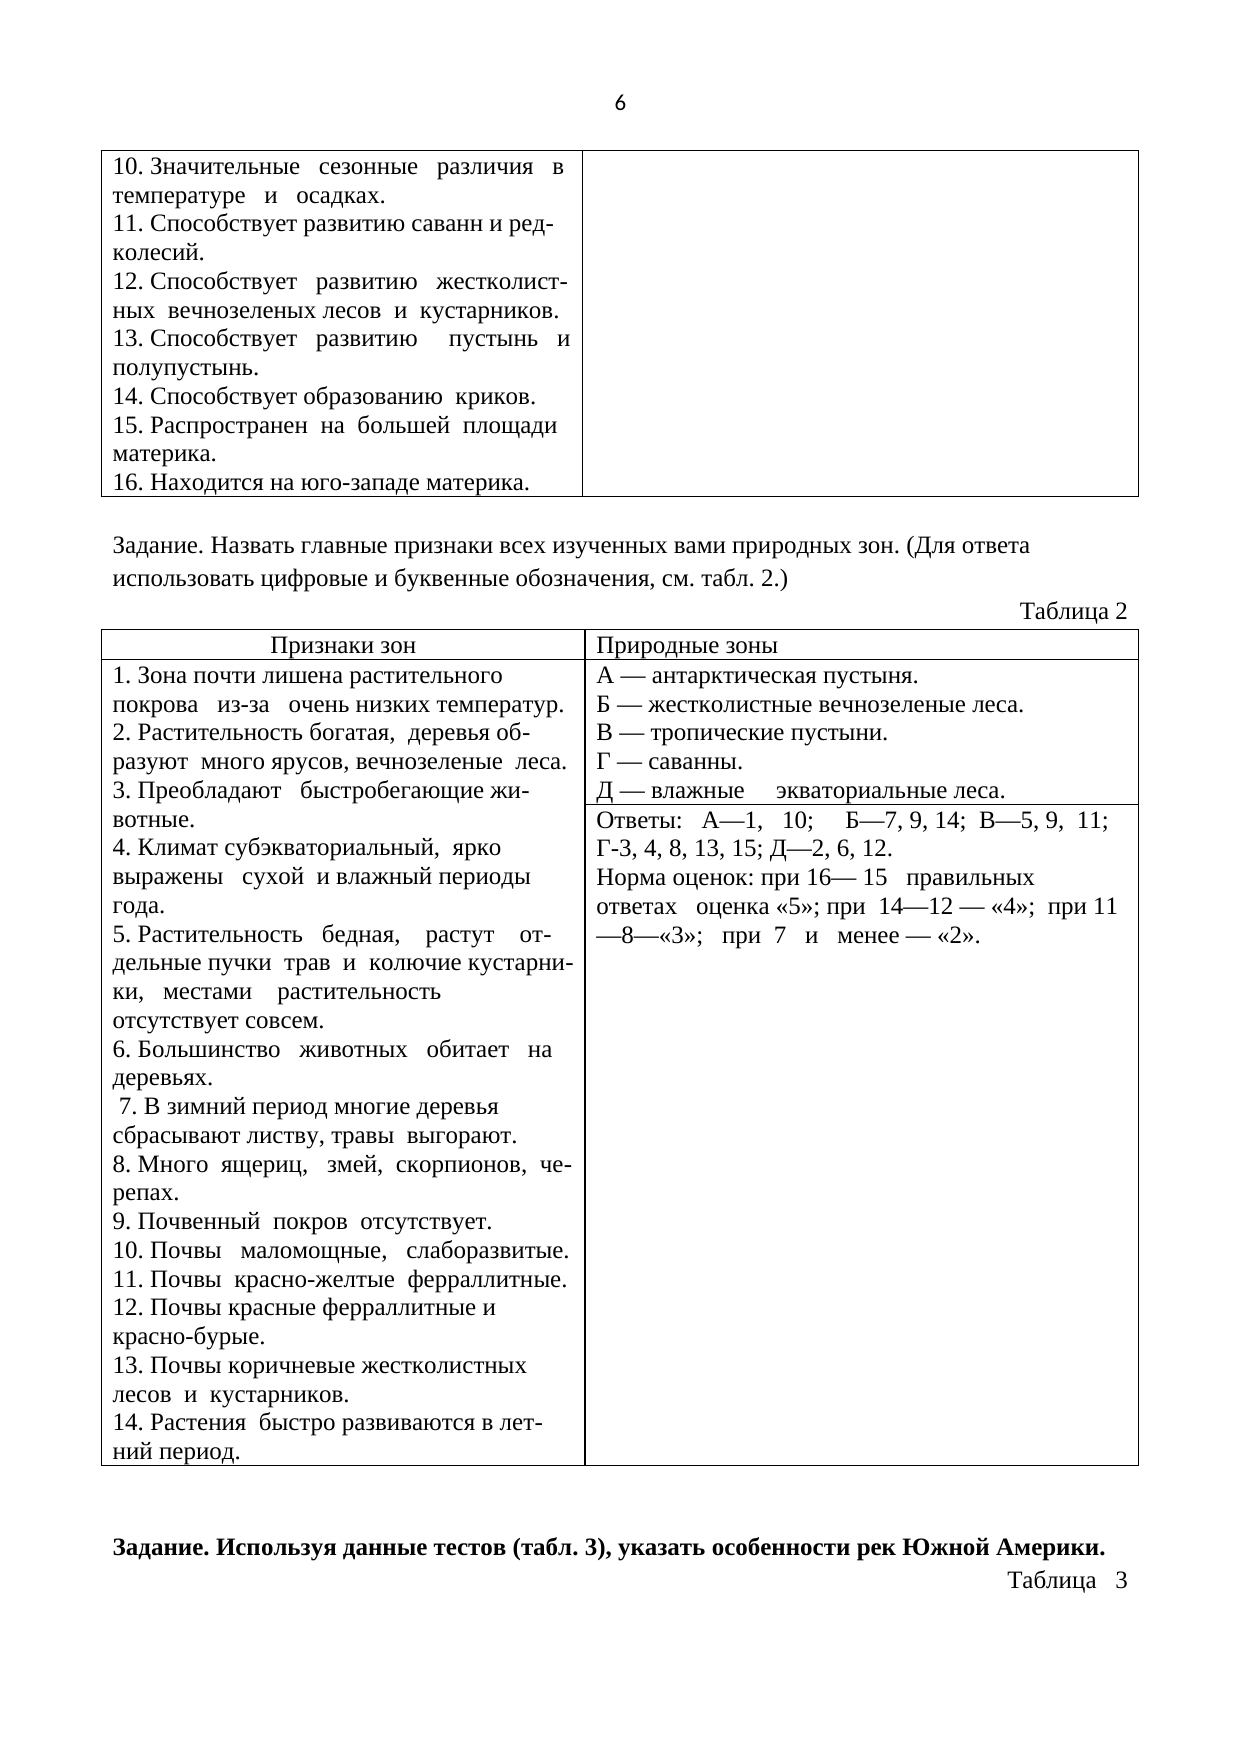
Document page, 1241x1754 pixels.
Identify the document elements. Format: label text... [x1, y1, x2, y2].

table_header Признаки зон [102, 630, 584, 659]
table_header Природные зоны [586, 630, 1138, 659]
text Задание. Используя данные тестов (табл. 3), указать особенности рек Южной Америки. [112, 1532, 1128, 1561]
table_cell 1. Зона почти лишена растительного покрова из-за очень низких температур. 2. Растительность богатая, деревья образуют много ярусов, вечнозеленые леса. 3. Преобладают быстробегающие животные. 4. Климат субэкваториальный, ярко выражены сухой и влажный периоды года. 5. Растительность бедная, растут отдельные пучки трав и колючие кустарники, местами растительность отсутствует совсем. 6. Большинство животных обитает на деревьях. 7. В зимний период многие деревья сбрасывают листву, травы выгорают. 8. Много ящериц, змей, скорпионов, черепах. 9. Почвенный покров отсутствует. 10. Почвы маломощные, слаборазвитые. 11. Почвы красно-желтые ферраллитные. 12. Почвы красные ферраллитные и красно-бурые. 13. Почвы коричневые жестколистных лесов и кустарников. 14. Растения быстро развиваются в летний период. [102, 660, 584, 1465]
text Задание. Назвать главные признаки всех изученных вами природных зон. (Для ответа использовать цифровые и буквенные обозначения, см. табл. 2.) [112, 530, 1128, 592]
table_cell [583, 151, 1138, 496]
text Таблица 3 [112, 1565, 1128, 1594]
table_cell Ответы: А—1, 10; Б—7, 9, 14; В—5, 9, 11; Г-3, 4, 8, 13, 15; Д—2, 6, 12. Норма оценок: при 16— 15 правильных ответах оценка «5»; при 14—12 — «4»; при 11—8—«3»; при 7 и менее — «2». [586, 805, 1138, 1465]
table_cell А — антарктическая пустыня. Б — жестколистные вечнозеленые леса. В — тропические пустыни. Г — саванны. Д — влажные экваториальные леса. [586, 660, 1138, 804]
text Таблица 2 [112, 596, 1128, 625]
